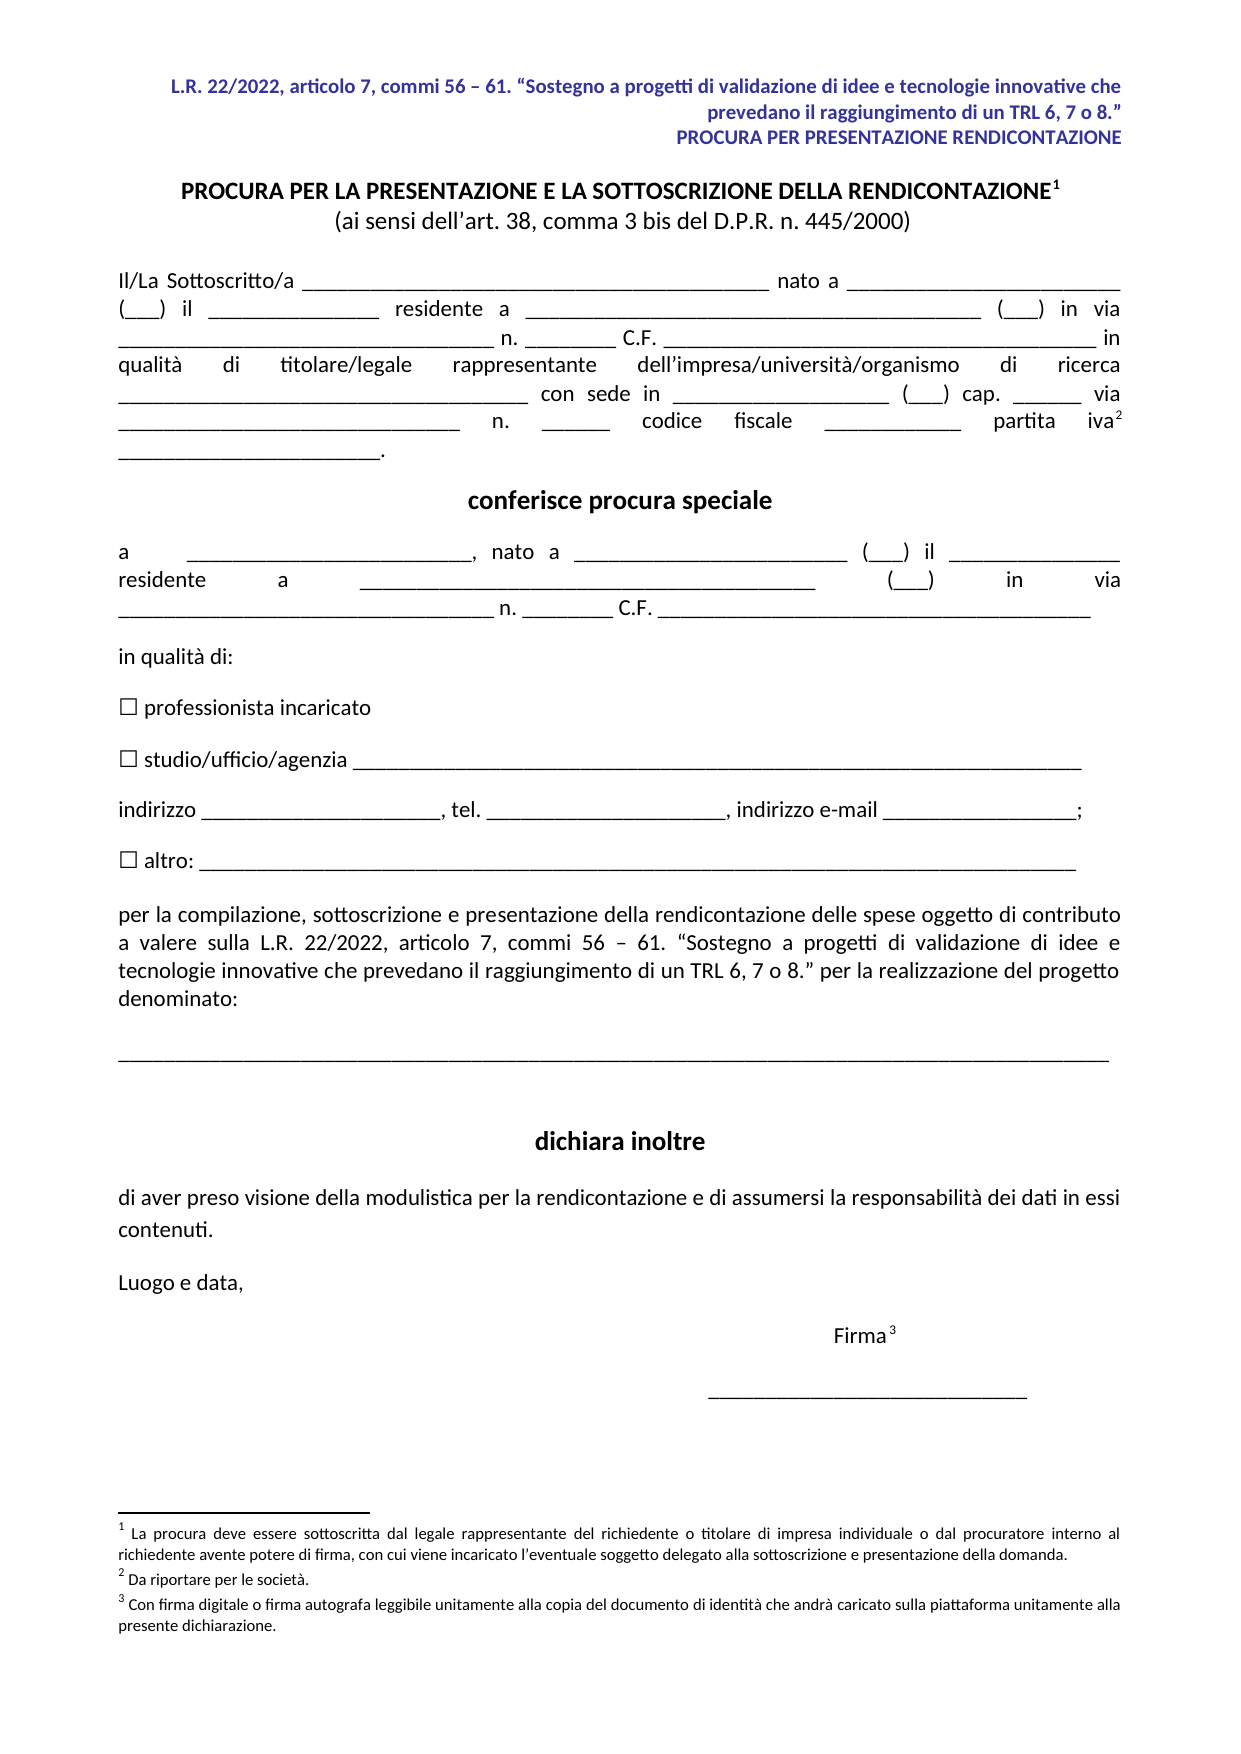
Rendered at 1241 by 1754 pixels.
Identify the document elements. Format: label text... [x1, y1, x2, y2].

text conferisce procura speciale [118, 483, 1122, 517]
text professionista incaricato [118, 691, 1122, 722]
text ____________________________ [634, 1374, 1122, 1402]
text dichiara inoltre [118, 1124, 1122, 1157]
text studio/ufficio/agenzia ________________________________________________________________ [118, 743, 1122, 774]
text altro: _____________________________________________________________________________ [118, 844, 1122, 875]
text indirizzo _____________________, tel. _____________________, indirizzo e-mail _________________; [118, 795, 1122, 823]
text a _________________________, nato a ________________________ (___) il _______________ residente a ________________________________________ (___) in via _________________________________ n. ________ C.F. ______________________________________ [118, 537, 1122, 621]
text Il/La Sottoscritto/a _________________________________________ nato a ________________________ (___) il _______________ residente a ________________________________________ (___) in via _________________________________ n. ________ C.F. ______________________________________ in qualità di titolare/legale rappresentante dell’impresa/università/organismo di ricerca ____________________________________ con sede in ___________________ (___) cap. ______ via ______________________________ n. ______ codice fiscale ____________ partita iva _______________________. [118, 267, 1122, 463]
text di aver preso visione della modulistica per la rendicontazione e di assumersi la responsabilità dei dati in essi contenuti. [118, 1183, 1122, 1243]
text in qualità di: [118, 642, 1122, 670]
text Luogo e data, [118, 1268, 1122, 1296]
text PROCURA PER LA PRESENTAZIONE E LA SOTTOSCRIZIONE DELLA RENDICONTAZIONE [118, 175, 1122, 206]
text Firma [118, 1321, 1122, 1349]
text (ai sensi dell’art. 38, comma 3 bis del D.P.R. n. 445/2000) [118, 206, 1122, 236]
text per la compilazione, sottoscrizione e presentazione della rendicontazione delle spese oggetto di contributo a valere sulla L.R. 22/2022, articolo 7, commi 56 – 61. “Sostegno a progetti di validazione di idee e tecnologie innovative che prevedano il raggiungimento di un TRL 6, 7 o 8.” per la realizzazione del progetto denominato: [118, 900, 1122, 1012]
text _______________________________________________________________________________________ [118, 1037, 1122, 1066]
